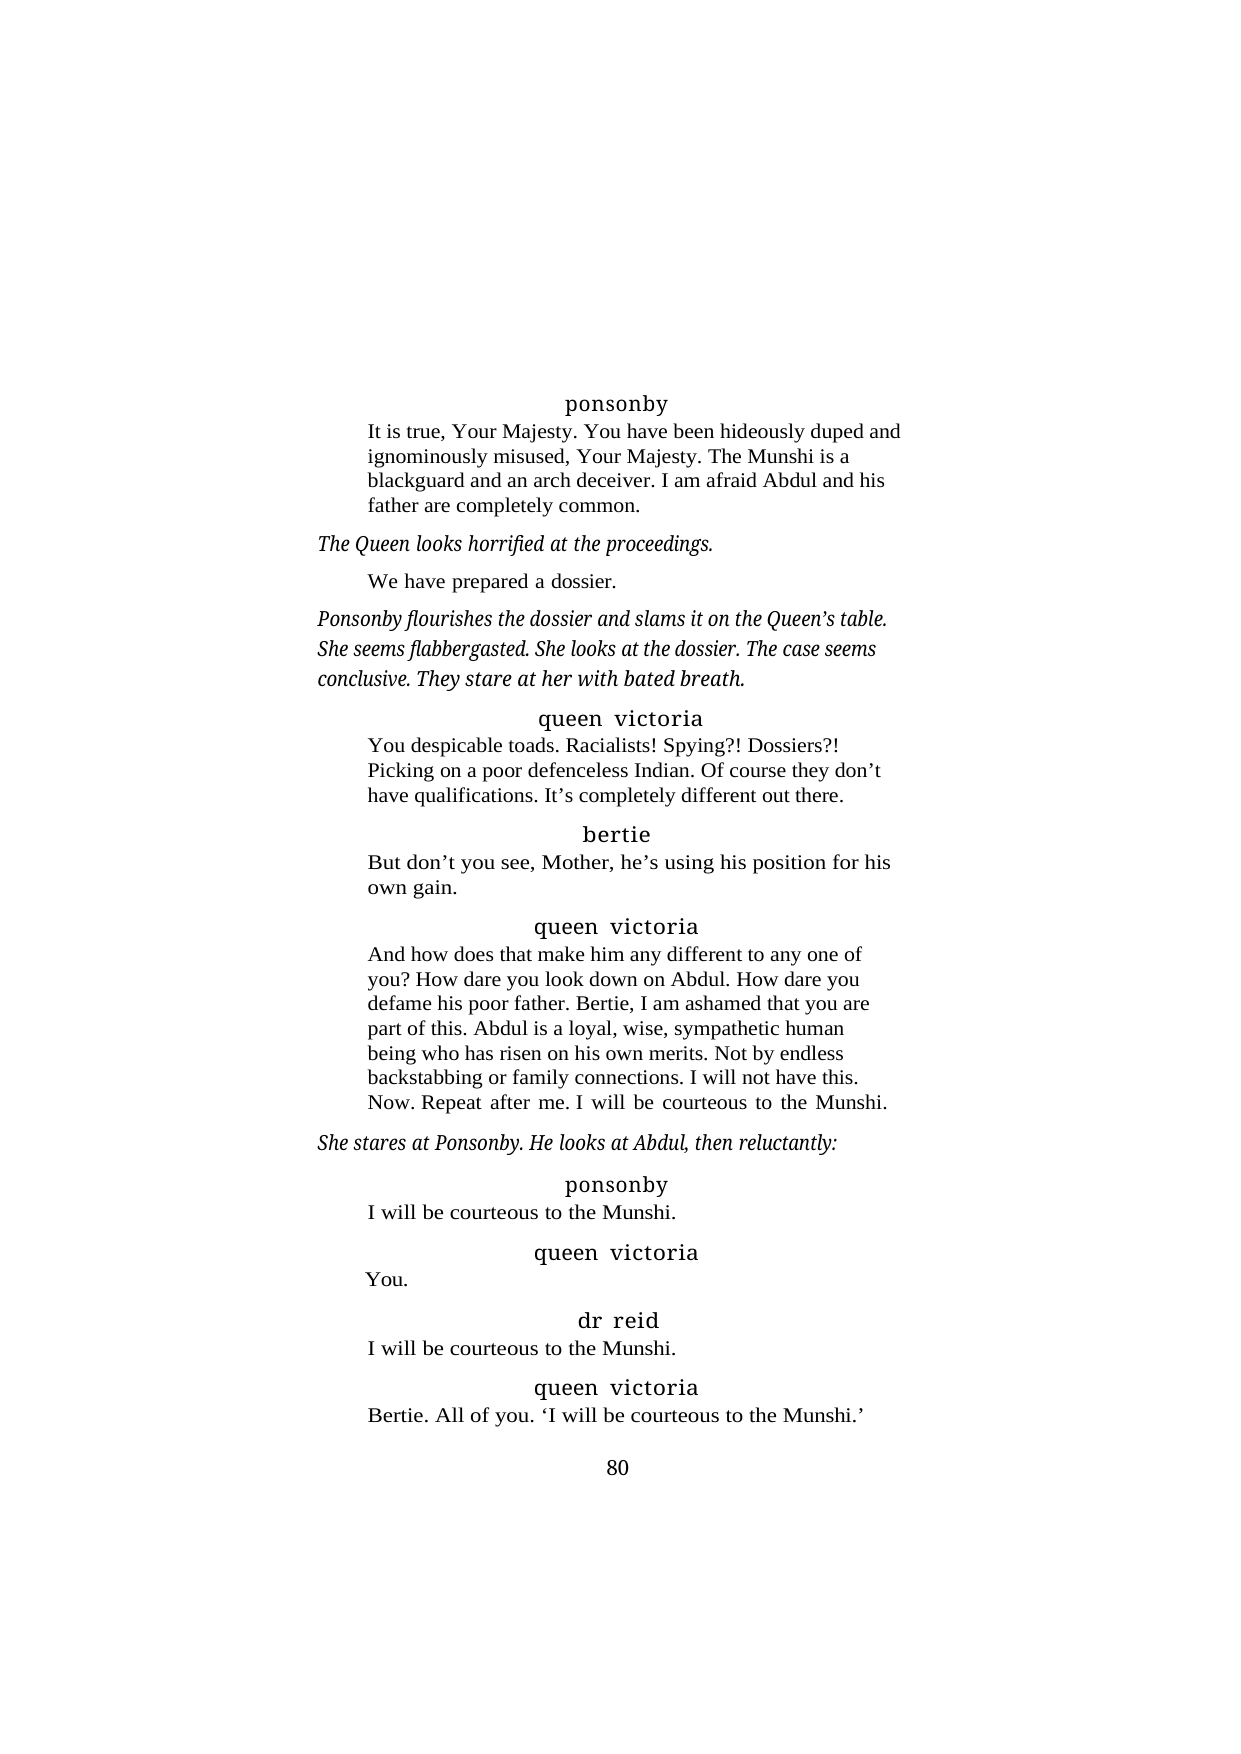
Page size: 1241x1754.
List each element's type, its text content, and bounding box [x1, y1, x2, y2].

text You despicable toads. Racialists! Spying?! Dossiers?! Picking on a poor defenceless Indian. Of course they don’t have qualifications. It’s completely different out there. [367, 733, 888, 807]
text queen victoria [314, 912, 918, 941]
text I will be courteous to the Munshi. [367, 1200, 1065, 1224]
text 80 [314, 1453, 921, 1482]
text But don’t you see, Mother, he’s using his position for his own gain. [367, 850, 909, 899]
text bertie [314, 821, 918, 849]
text Bertie. All of you. ‘I will be courteous to the Munshi.’ [367, 1403, 1065, 1427]
text queen victoria [314, 1373, 918, 1402]
text The Queen looks horrified at the proceedings. [317, 529, 1065, 557]
text We have prepared a dossier. [367, 569, 1065, 593]
text And how does that make him any different to any one of you? How dare you look down on Abdul. How dare you defame his poor father. Bertie, I am ashamed that you are part of this. Abdul is a loyal, wise, sympathetic human being who has risen on his own merits. Not by endless backstabbing or family connections. I will not have this. Now. Repeat after me. I will be courteous to the Munshi. [367, 942, 893, 1114]
text You. [175, 1267, 409, 1291]
text ponsonby [314, 389, 918, 418]
text queen victoria [538, 704, 1065, 732]
text ponsonby [314, 1170, 918, 1199]
text queen victoria [314, 1238, 918, 1266]
text Ponsonby flourishes the dossier and slams it on the Queen’s table. She seems flabbergasted. She looks at the dossier. The case seems conclusive. They stare at her with bated breath. [317, 604, 918, 692]
text It is true, Your Majesty. You have been hideously duped and ignominously misused, Your Majesty. The Munshi is a blackguard and an arch deceiver. I am afraid Abdul and his father are completely common. [367, 419, 909, 517]
text I will be courteous to the Munshi. [367, 1335, 1065, 1359]
text She stares at Ponsonby. He looks at Abdul, then reluctantly: [317, 1128, 1065, 1156]
text dr reid [577, 1306, 1065, 1334]
